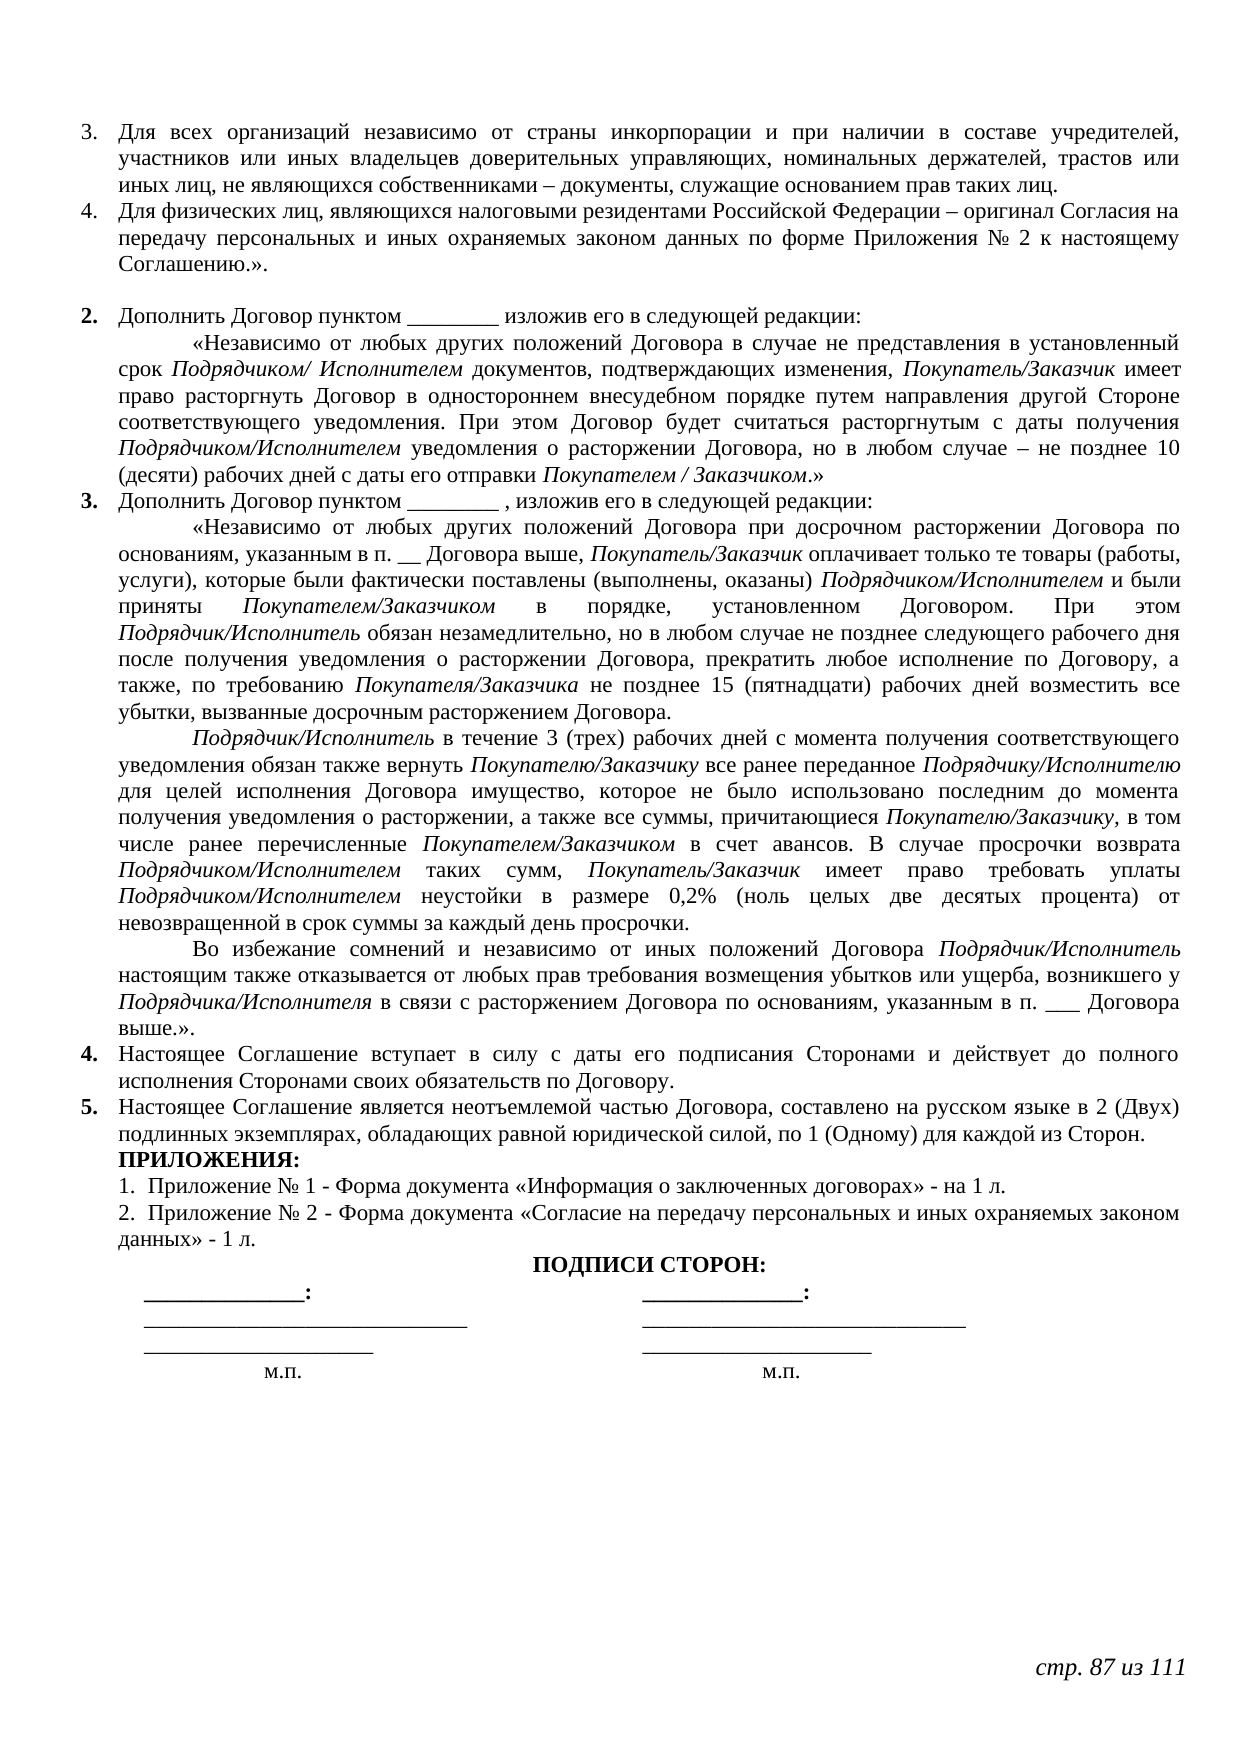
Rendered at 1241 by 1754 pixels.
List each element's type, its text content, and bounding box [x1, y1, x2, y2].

list Приложение № 1 - Форма документа «Информация о заключенных договорах» - на 1 л. [118, 1172, 1181, 1199]
list Приложение № 2 - Форма документа «Согласие на передачу персональных и иных охраняемых законом данных» - 1 л. [118, 1199, 1181, 1251]
list Для всех организаций независимо от страны инкорпорации и при наличии в составе учредителей, участников или иных владельцев доверительных управляющих, номинальных держателей, трастов или иных лиц, не являющихся собственниками – документы, служащие основанием прав таких лиц. [81, 118, 1181, 197]
title ПОДПИСИ СТОРОН: [118, 1251, 1181, 1278]
table_header ______________: [133, 1278, 631, 1304]
list Дополнить Договор пунктом ________ изложив его в следующей редакции: [81, 303, 1181, 329]
list Настоящее Соглашение является неотъемлемой частью Договора, составлено на русском языке в 2 (Двух) подлинных экземплярах, обладающих равной юридической силой, по 1 (Одному) для каждой из Сторон. [81, 1093, 1181, 1146]
text Подрядчик/Исполнитель в течение 3 (трех) рабочих дней с момента получения соответствующего уведомления обязан также вернуть Покупателю/Заказчику все ранее переданное Подрядчику/Исполнителю для целей исполнения Договора имущество, которое не было использовано последним до момента получения уведомления о расторжении, а также все суммы, причитающиеся Покупателю/Заказчику, в том числе ранее перечисленные Покупателем/Заказчиком в счет авансов. В случае просрочки возврата Подрядчиком/Исполнителем таких сумм, Покупатель/Заказчик имеет право требовать уплаты Подрядчиком/Исполнителем неустойки в размере 0,2% (ноль целых две десятых процента) от невозвращенной в срок суммы за каждый день просрочки. [118, 724, 1181, 935]
text Во избежание сомнений и независимо от иных положений Договора Подрядчик/Исполнитель настоящим также отказывается от любых прав требования возмещения убытков или ущерба, возникшего у Подрядчика/Исполнителя в связи с расторжением Договора по основаниям, указанным в п. ___ Договора выше.». [118, 935, 1181, 1041]
list Для физических лиц, являющихся налоговыми резидентами Российской Федерации – оригинал Согласия на передачу персональных и иных охраняемых законом данных по форме Приложения № 2 к настоящему Соглашению.». [81, 197, 1181, 276]
table_header ______________: [631, 1278, 1167, 1304]
table_cell ____________________________ ____________________ м.п. [631, 1304, 1167, 1383]
text ПРИЛОЖЕНИЯ: [118, 1146, 1181, 1172]
text «Независимо от любых других положений Договора при досрочном расторжении Договора по основаниям, указанным в п. __ Договора выше, Покупатель/Заказчик оплачивает только те товары (работы, услуги), которые были фактически поставлены (выполнены, оказаны) Подрядчиком/Исполнителем и были приняты Покупателем/Заказчиком в порядке, установленном Договором. При этом Подрядчик/Исполнитель обязан незамедлительно, но в любом случае не позднее следующего рабочего дня после получения уведомления о расторжении Договора, прекратить любое исполнение по Договору, а также, по требованию Покупателя/Заказчика не позднее 15 (пятнадцати) рабочих дней возместить все убытки, вызванные досрочным расторжением Договора. [118, 513, 1181, 724]
list Дополнить Договор пунктом ________ , изложив его в следующей редакции: [81, 487, 1181, 513]
text «Независимо от любых других положений Договора в случае не представления в установленный срок Подрядчиком/ Исполнителем документов, подтверждающих изменения, Покупатель/Заказчик имеет право расторгнуть Договор в одностороннем внесудебном порядке путем направления другой Стороне соответствующего уведомления. При этом Договор будет считаться расторгнутым с даты получения Подрядчиком/Исполнителем уведомления о расторжении Договора, но в любом случае – не позднее 10 (десяти) рабочих дней с даты его отправки Покупателем / Заказчиком.» [118, 329, 1181, 487]
table_cell ____________________________ ____________________ м.п. [133, 1304, 631, 1383]
list Настоящее Соглашение вступает в силу с даты его подписания Сторонами и действует до полного исполнения Сторонами своих обязательств по Договору. [81, 1041, 1181, 1093]
